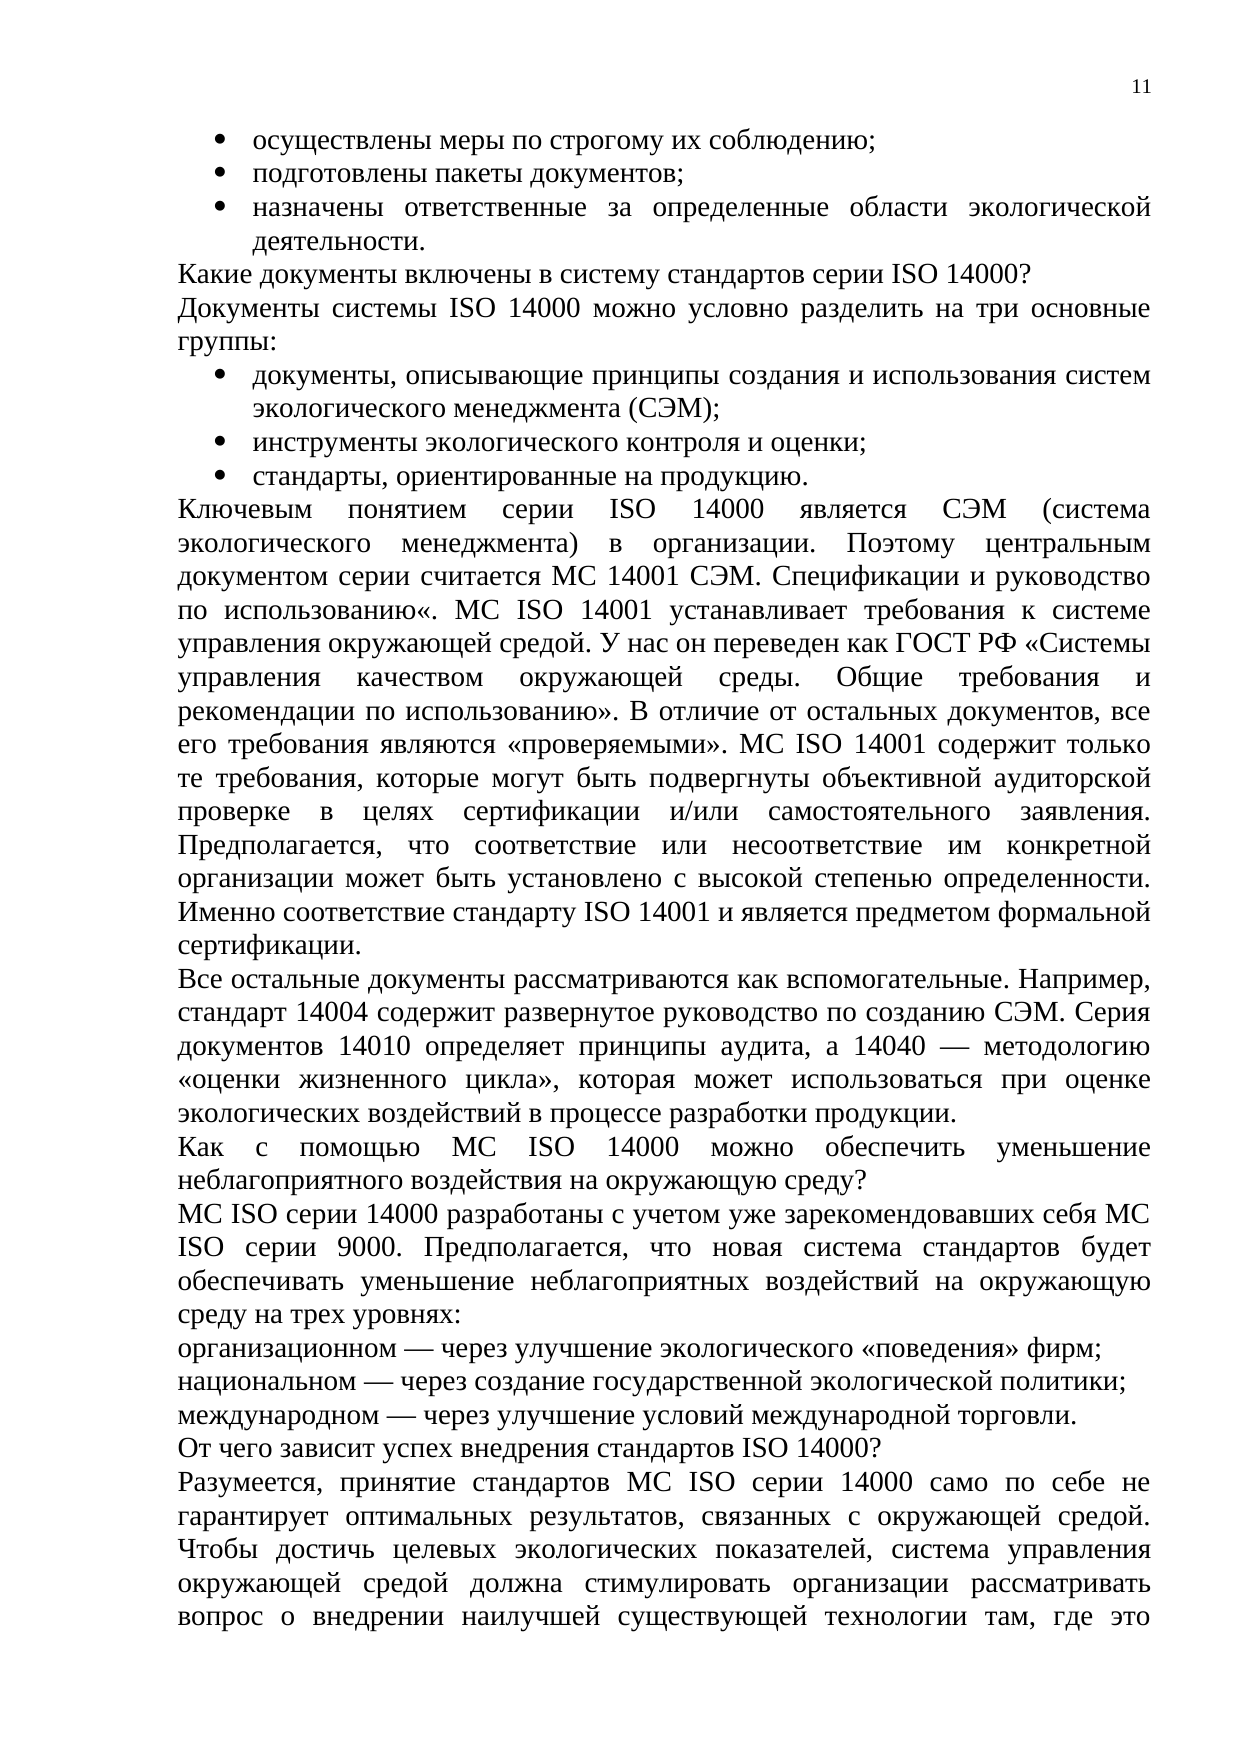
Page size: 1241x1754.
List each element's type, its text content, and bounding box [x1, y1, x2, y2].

list инструменты экологического контроля и оценки; [215, 424, 1152, 458]
list стандарты, ориентированные на продукцию. [215, 458, 1152, 491]
text организационном — через улучшение экологического «поведения» фирм; [177, 1330, 1152, 1363]
text Ключевым понятием серии ISO 14000 является СЭМ (система экологического менеджмента) в организации. Поэтому центральным документом серии считается МС 14001 СЭМ. Спецификации и руководство по использованию«. МС ISO 14001 устанавливает требования к системе управления окружающей средой. У нас он переведен как ГОСТ РФ «Системы управления качеством окружающей среды. Общие требования и рекомендации по использованию». В отличие от остальных документов, все его требования являются «проверяемыми». МС ISO 14001 содержит только те требования, которые могут быть подвергнуты объективной аудиторской проверке в целях сертификации и/или самостоятельного заявления. Предполагается, что соответствие или несоответствие им конкретной организации может быть установлено с высокой степенью определенности. Именно соответствие стандарту ISO 14001 и является предметом формальной сертификации. [177, 491, 1152, 961]
list осуществлены меры по строгому их соблюдению; [215, 122, 1152, 156]
list подготовлены пакеты документов; [215, 156, 1152, 189]
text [177, 1464, 1152, 1632]
text национальном — через создание государственной экологической политики; [177, 1363, 1152, 1397]
text МС ISO серии 14000 разработаны с учетом уже зарекомендовавших себя МС ISO серии 9000. Предполагается, что новая система стандартов будет обеспечивать уменьшение неблагоприятных воздействий на окружающую среду на трех уровнях: [177, 1196, 1152, 1330]
text Как с помощью МС ISO 14000 можно обеспечить уменьшение неблагоприятного воздействия на окружающую среду? [177, 1129, 1152, 1196]
text Все остальные документы рассматриваются как вспомогательные. Например, стандарт 14004 содержит развернутое руководство по созданию СЭМ. Серия документов 14010 определяет принципы аудита, а 14040 — методологию «оценки жизненного цикла», которая может использоваться при оценке экологических воздействий в процессе разработки продукции. [177, 961, 1152, 1129]
text Документы системы ISO 14000 можно условно разделить на три основные группы: [177, 290, 1152, 357]
list документы, описывающие принципы создания и использования систем экологического менеджмента (СЭМ); [215, 357, 1152, 424]
text От чего зависит успех внедрения стандартов ISO 14000? [177, 1431, 1152, 1464]
list назначены ответственные за определенные области экологической деятельности. [215, 189, 1152, 256]
text международном — через улучшение условий международной торговли. [177, 1397, 1152, 1431]
text Какие документы включены в систему стандартов серии ISO 14000? [177, 256, 1152, 290]
